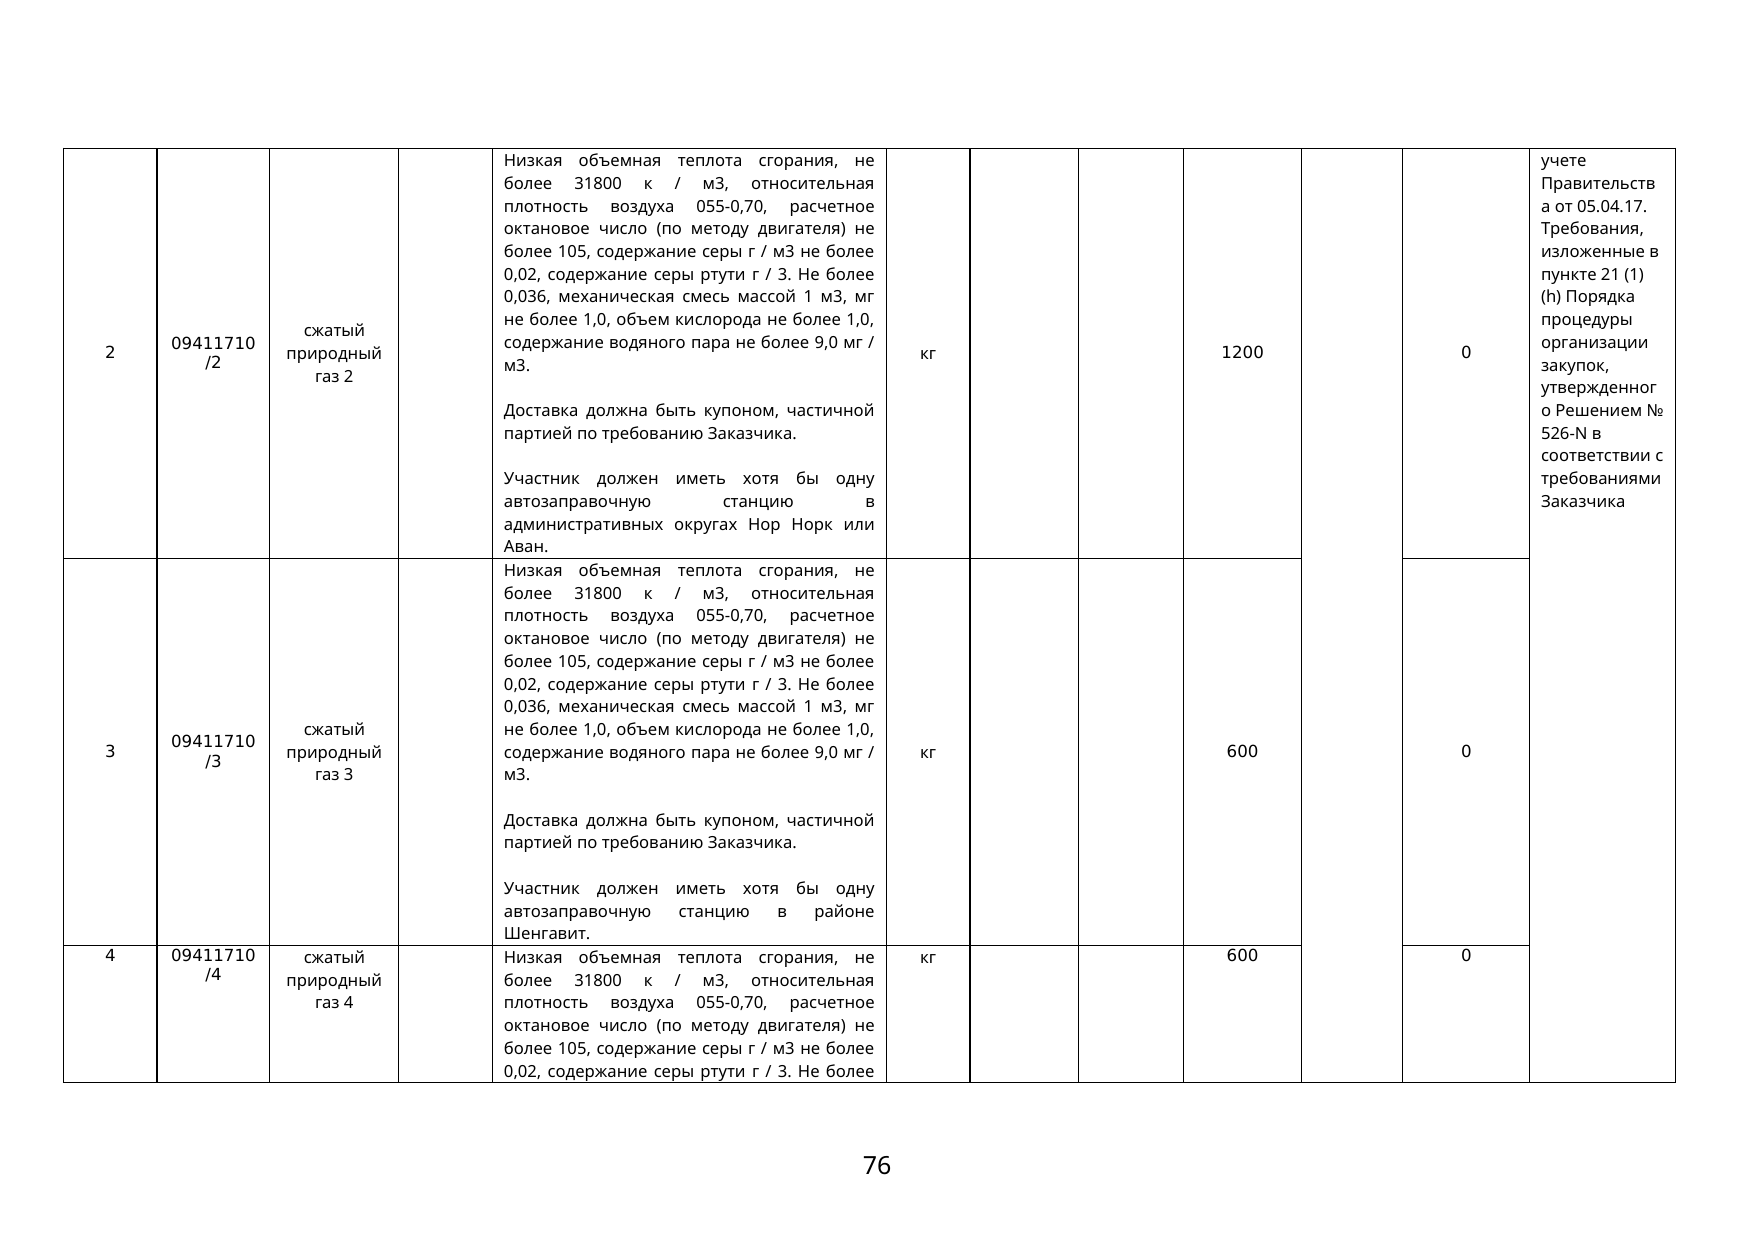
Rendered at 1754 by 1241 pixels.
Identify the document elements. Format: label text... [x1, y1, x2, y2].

table_cell сжатый природный газ 2 [270, 149, 398, 557]
table_cell [1079, 946, 1183, 1082]
table_cell 0 [1403, 559, 1529, 944]
table_cell 3 [64, 559, 156, 944]
table_cell 09411710/2 [158, 149, 269, 557]
table_cell сжатый природный газ 3 [270, 559, 398, 944]
table_cell 2 [64, 149, 156, 557]
table_cell [399, 946, 492, 1082]
table_cell [1079, 559, 1183, 944]
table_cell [1530, 149, 1675, 1082]
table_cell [270, 946, 398, 1082]
table_cell 1200 [1184, 149, 1301, 557]
table_cell Низкая объемная теплота сгорания, не более 31800 к / м3, относительная плотность воздуха 055-0,70, расчетное октановое число (по методу двигателя) не более 105, содержание серы г / м3 не более 0,02, содержание серы ртути г / 3. Не более 0,036, механическая смесь массой 1 м3, мг не более 1,0, объем кислорода не более 1,0, содержание водяного пара не более 9,0 мг / м3. Доставка должна быть купоном, частичной партией по требованию Заказчика. Участник должен иметь хотя бы одну автозаправочную станцию в административных округах Нор Норк или Аван. [493, 149, 886, 557]
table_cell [493, 946, 886, 1082]
table_cell Низкая объемная теплота сгорания, не более 31800 к / м3, относительная плотность воздуха 055-0,70, расчетное октановое число (по методу двигателя) не более 105, содержание серы г / м3 не более 0,02, содержание серы ртути г / 3. Не более 0,036, механическая смесь массой 1 м3, мг не более 1,0, объем кислорода не более 1,0, содержание водяного пара не более 9,0 мг / м3. Доставка должна быть купоном, частичной партией по требованию Заказчика. Участник должен иметь хотя бы одну автозаправочную станцию в районе Шенгавит. [493, 559, 886, 944]
table_cell кг [887, 559, 969, 944]
table_cell 4 [64, 946, 156, 1082]
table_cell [1302, 149, 1402, 1082]
table_cell 600 [1184, 559, 1301, 944]
table_cell [971, 946, 1078, 1082]
table_cell 600 [1184, 946, 1301, 1082]
table_cell кг [887, 149, 969, 557]
table_cell 0 [1403, 149, 1529, 557]
table_cell [1079, 149, 1183, 557]
table_cell [971, 149, 1078, 557]
table_cell кг [887, 946, 969, 1082]
table_cell 09411710/3 [158, 559, 269, 944]
table_cell [399, 149, 492, 557]
table_cell 09411710/4 [158, 946, 269, 1082]
table_cell [399, 559, 492, 944]
table_cell 0 [1403, 946, 1529, 1082]
table_cell [971, 559, 1078, 944]
